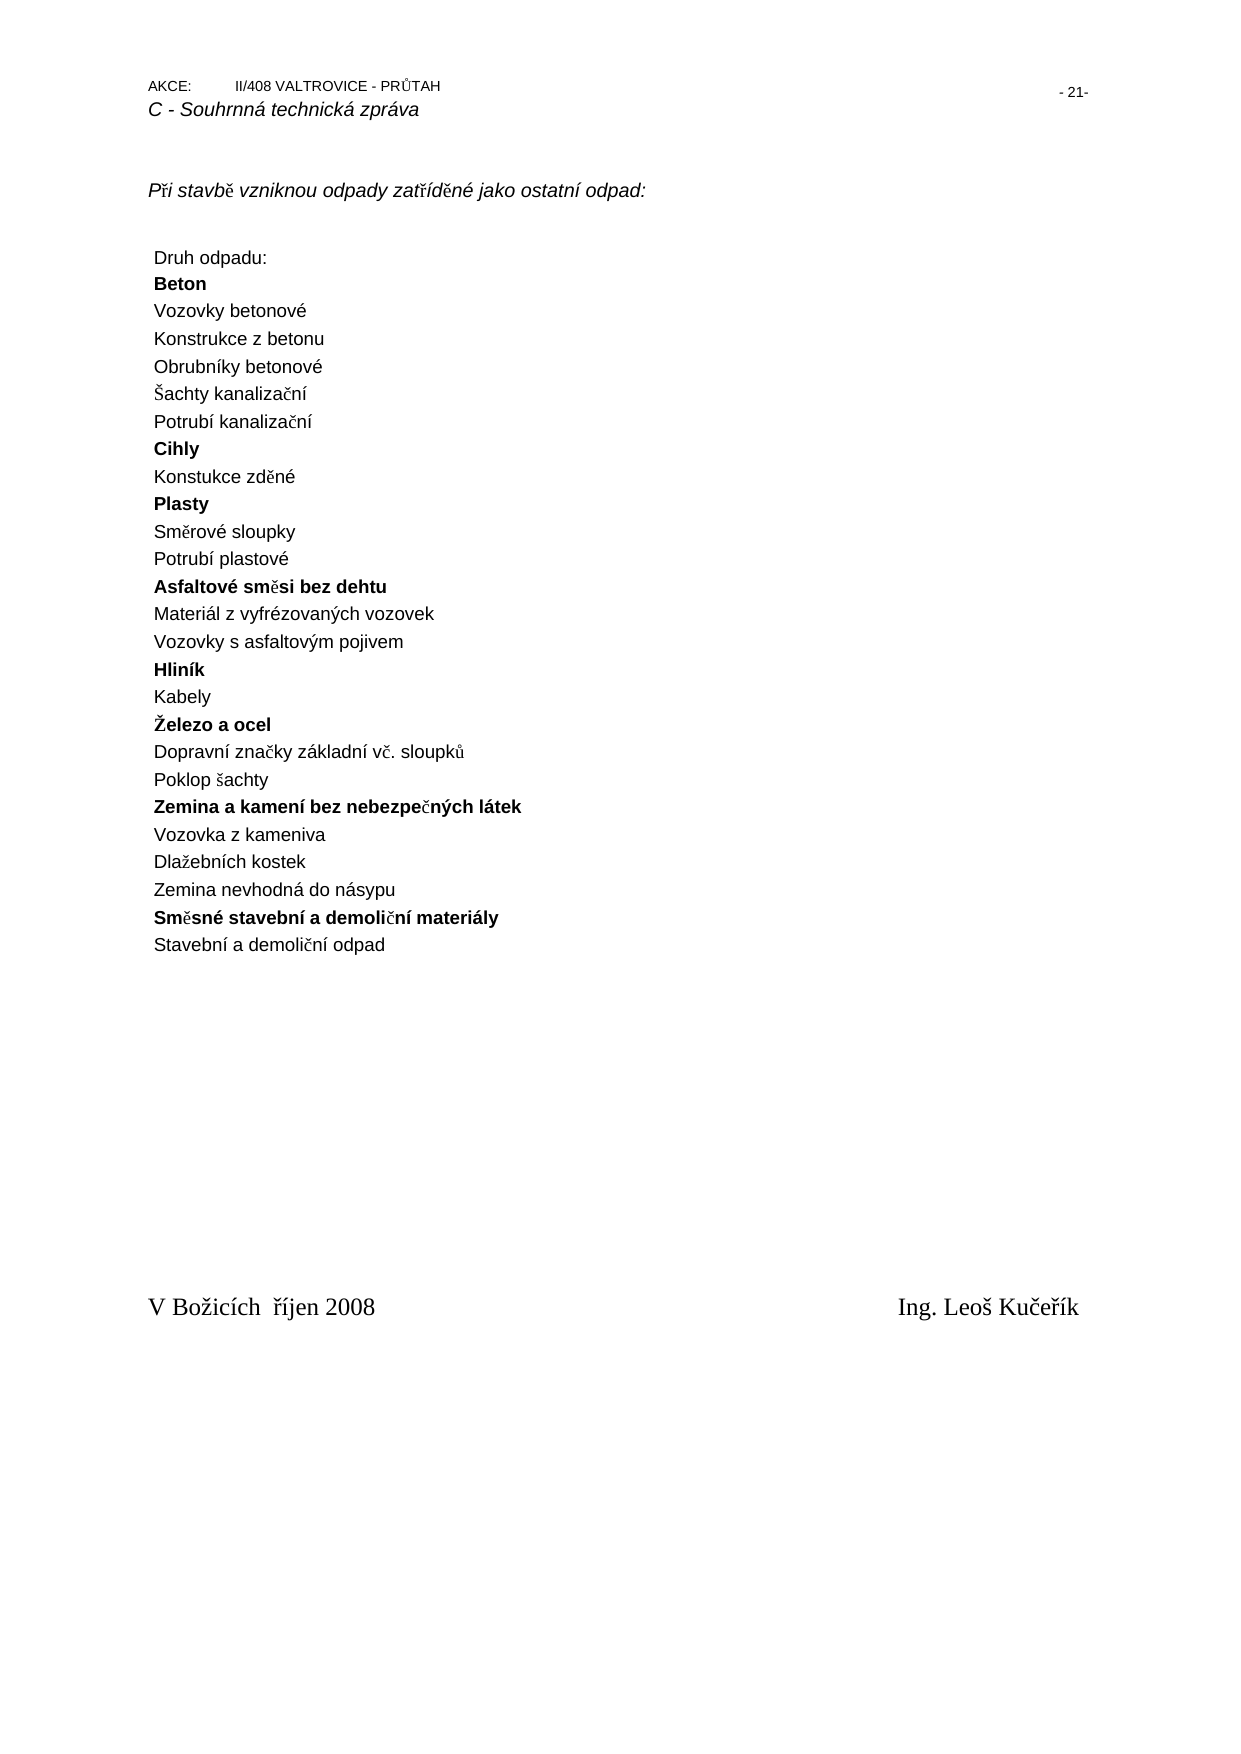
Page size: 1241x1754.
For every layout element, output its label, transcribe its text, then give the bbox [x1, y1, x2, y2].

text Stavební a demoliční odpad [153, 929, 609, 957]
text V Božicích říjen 2008 Ing. Leoš Kučeřík [148, 1292, 1093, 1320]
text Vozovka z kameniva [153, 819, 609, 847]
text Plasty [153, 489, 609, 516]
text Asfaltové směsi bez dehtu [153, 571, 609, 599]
text Dopravní značky základní vč. sloupků [153, 737, 609, 764]
text Železo a ocel [153, 709, 609, 737]
text Druh odpadu: [153, 247, 609, 268]
text Zemina nevhodná do násypu [153, 874, 609, 902]
text Vozovky betonové [153, 296, 609, 323]
text II/408 VALTROVICE - PRŮTAH [235, 77, 470, 94]
text Beton [153, 268, 609, 296]
text Šachty kanalizační [153, 378, 609, 406]
text Obrubníky betonové [153, 351, 609, 378]
text Cihly [153, 433, 609, 461]
text Zemina a kamení bez nebezpečných látek [153, 792, 609, 819]
text Dlažebních kostek [153, 847, 609, 874]
text Hliník [153, 654, 609, 682]
text - 21- [1041, 77, 1097, 102]
text AKCE: [148, 77, 201, 94]
text Potrubí kanalizační [153, 406, 609, 433]
text Směsné stavební a demoliční materiály [153, 902, 609, 929]
text C - Souhrnná technická zpráva [148, 98, 500, 121]
text Kabely [153, 682, 609, 709]
text Při stavbě vzniknou odpady zatříděné jako ostatní odpad: [148, 179, 799, 202]
text Vozovky s asfaltovým pojivem [153, 626, 609, 654]
text Směrové sloupky [153, 516, 609, 544]
text Poklop šachty [153, 764, 609, 792]
text Konstukce zděné [153, 461, 609, 489]
text Potrubí plastové [153, 544, 609, 571]
text Konstrukce z betonu [153, 323, 609, 351]
text Materiál z vyfrézovaných vozovek [153, 599, 609, 626]
